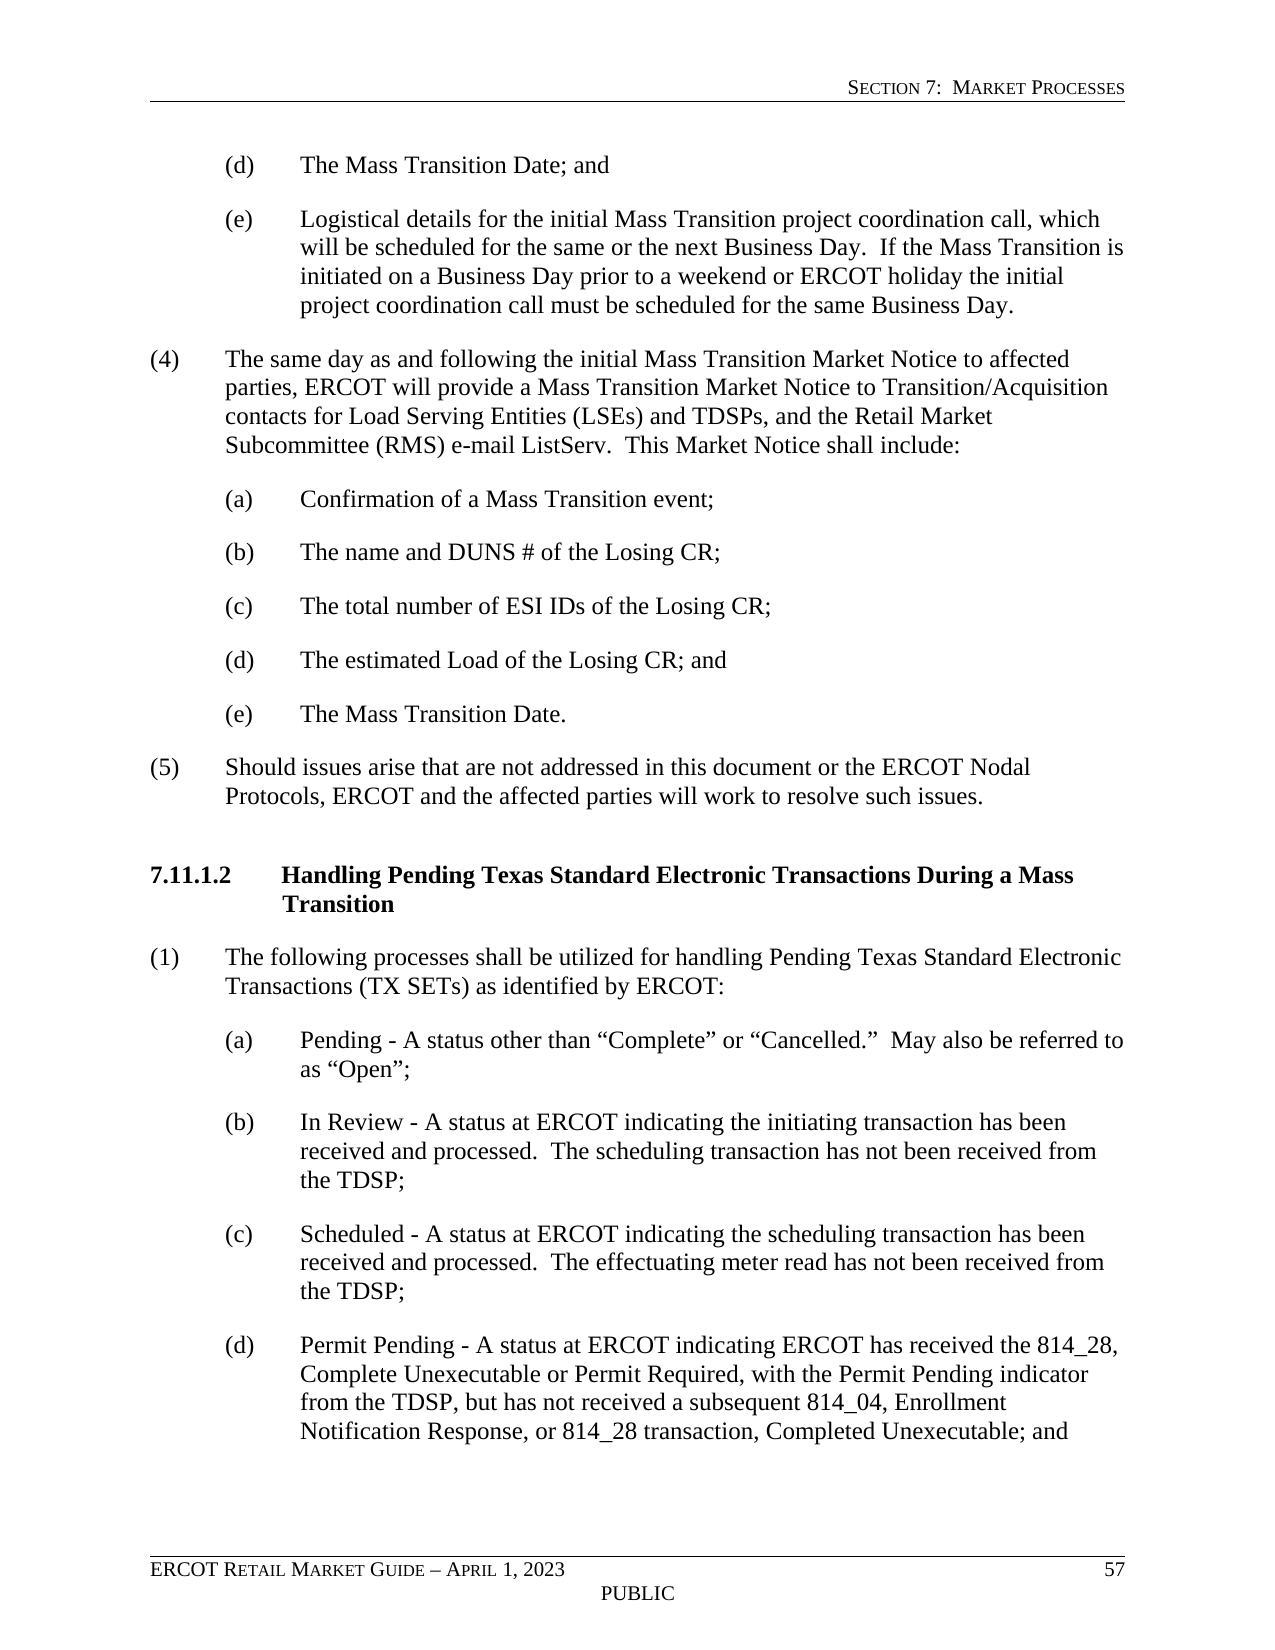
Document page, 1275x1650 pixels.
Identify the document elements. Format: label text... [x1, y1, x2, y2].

text 7.11.1.2 Handling Pending Texas Standard Electronic Transactions During a Mass Transition [150, 860, 1125, 917]
text (4) The same day as and following the initial Mass Transition Market Notice to affected parties, ERCOT will provide a Mass Transition Market Notice to Transition/Acquisition contacts for Load Serving Entities (LSEs) and TDSPs, and the Retail Market Subcommittee (RMS) e-mail ListServ. This Market Notice shall include: [150, 344, 1125, 459]
text (e) The Mass Transition Date. [225, 699, 1125, 727]
text (5) Should issues arise that are not addressed in this document or the ERCOT Nodal Protocols, ERCOT and the affected parties will work to resolve such issues. [150, 752, 1125, 810]
text (d) The estimated Load of the Losing CR; and [225, 645, 1125, 674]
text (a) Confirmation of a Mass Transition event; [225, 484, 1125, 512]
list (a) Pending - A status other than “Complete” or “Cancelled.” May also be referred to as “Open”; [225, 1025, 1125, 1082]
list (b) In Review - A status at ERCOT indicating the initiating transaction has been received and processed. The scheduling transaction has not been received from the TDSP; [225, 1107, 1125, 1194]
text (e) Logistical details for the initial Mass Transition project coordination call, which will be scheduled for the same or the next Business Day. If the Mass Transition is initiated on a Business Day prior to a weekend or ERCOT holiday the initial project coordination call must be scheduled for the same Business Day. [225, 204, 1125, 319]
text (1) The following processes shall be utilized for handling Pending Texas Standard Electronic Transactions (TX SETs) as identified by ERCOT: [150, 942, 1125, 1000]
list (d) Permit Pending - A status at ERCOT indicating ERCOT has received the 814_28, Complete Unexecutable or Permit Required, with the Permit Pending indicator from the TDSP, but has not received a subsequent 814_04, Enrollment Notification Response, or 814_28 transaction, Completed Unexecutable; and [225, 1330, 1125, 1445]
text (d) The Mass Transition Date; and [225, 150, 1125, 179]
text (b) The name and DUNS # of the Losing CR; [225, 537, 1125, 566]
text (c) The total number of ESI IDs of the Losing CR; [225, 591, 1125, 620]
list (c) Scheduled - A status at ERCOT indicating the scheduling transaction has been received and processed. The effectuating meter read has not been received from the TDSP; [225, 1219, 1125, 1305]
